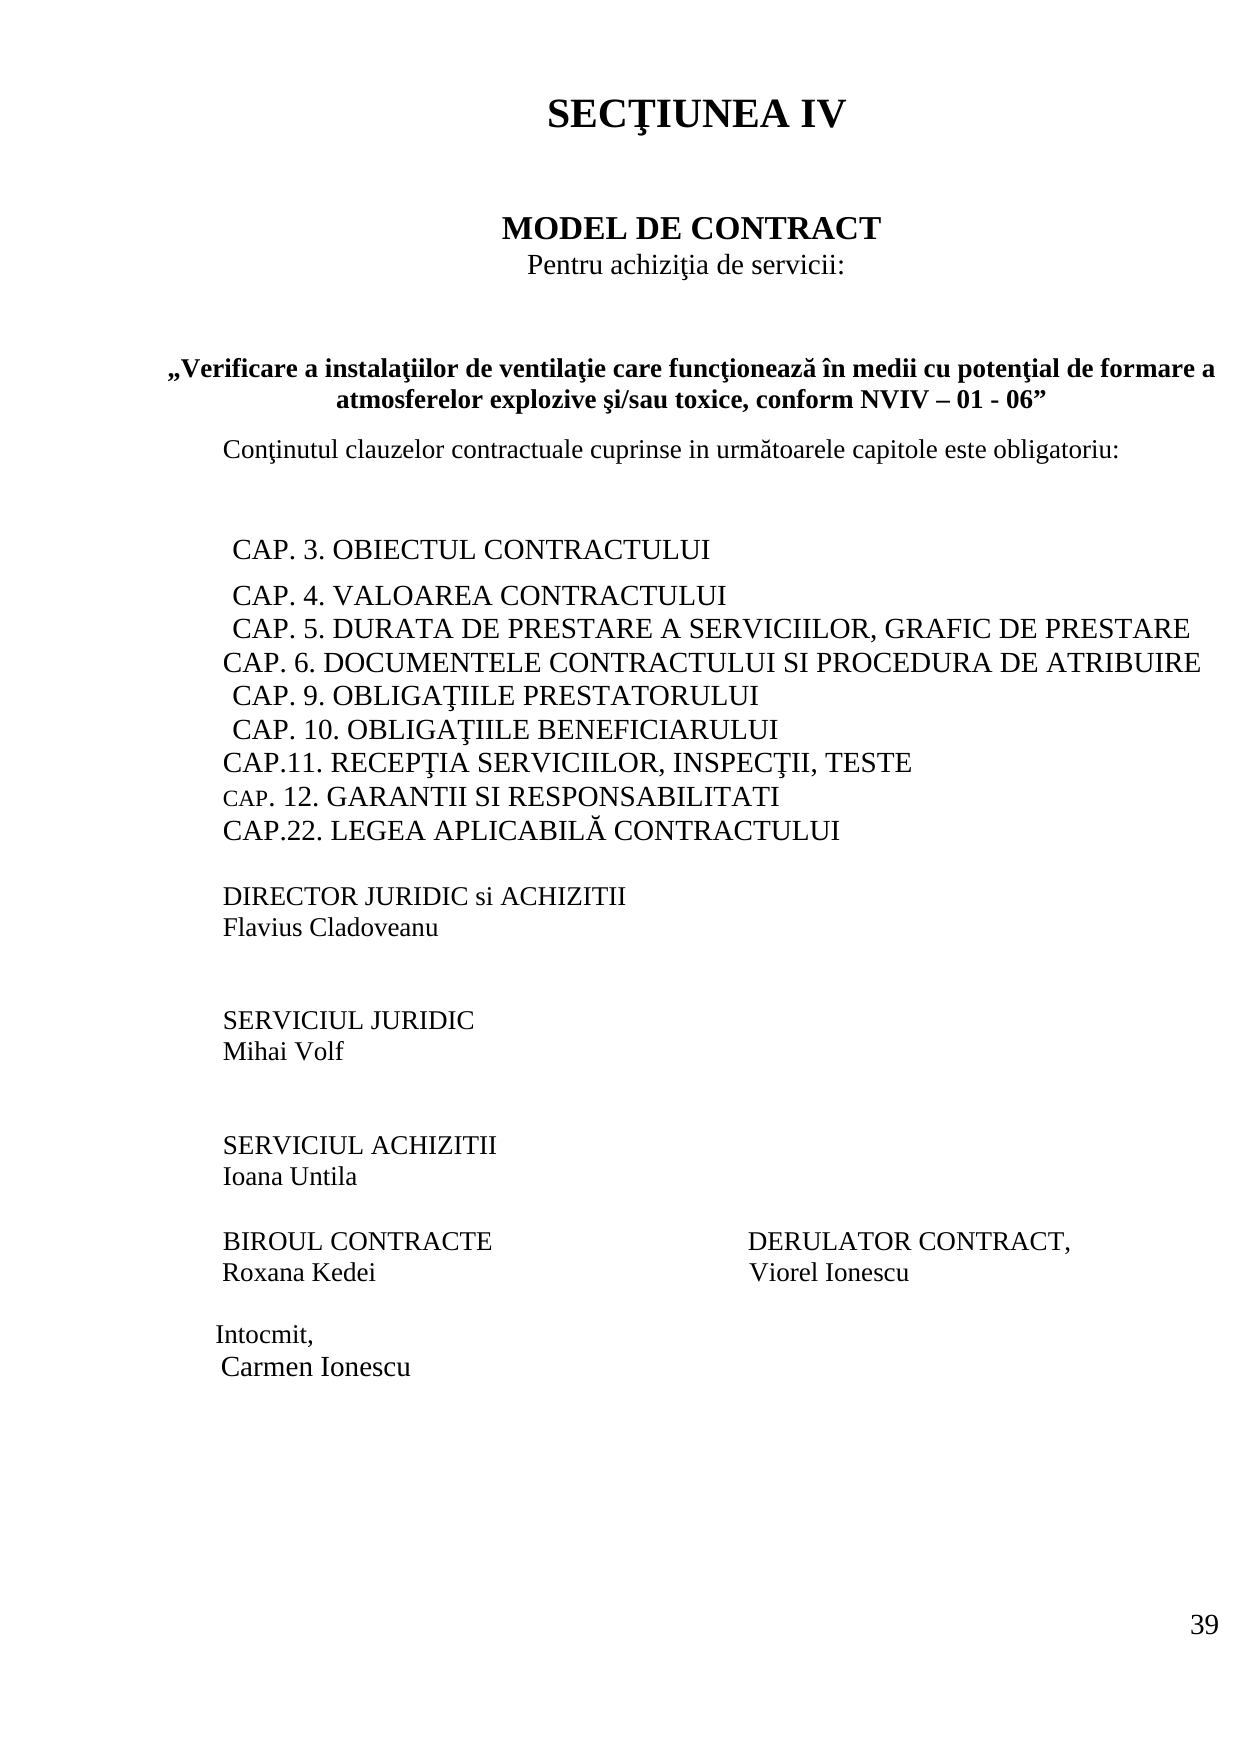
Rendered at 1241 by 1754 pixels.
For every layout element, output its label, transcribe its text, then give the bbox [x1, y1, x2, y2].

text CAP. 5. DURATA DE PRESTARE A SERVICIILOR, GRAFIC DE PRESTARE [148, 611, 1235, 645]
text CAP. 6. DOCUMENTELE CONTRACTULUI SI PROCEDURA DE ATRIBUIRE [148, 645, 1235, 678]
text CAP.11. RECEPŢIA SERVICIILOR, INSPECŢII, TESTE [148, 746, 1235, 779]
text cap. 12. GARANTII SI RESPONSABILITATI [148, 779, 1235, 813]
text Flavius Cladoveanu [148, 911, 1235, 942]
text CAP. 3. OBIECTUL CONTRACTULUI [232, 532, 1235, 565]
text SERVICIUL JURIDIC [148, 1004, 1235, 1036]
text CAP.22. LEGEA APLICABILĂ CONTRACTULUI [148, 813, 1235, 846]
text BIROUL CONTRACTE DERULATOR CONTRACT, [148, 1225, 1235, 1256]
text CAP. 9. OBLIGAŢIILE PRESTATORULUI [148, 678, 1235, 712]
text Ioana Untila [223, 1160, 1235, 1191]
text SECŢIUNEA IV [148, 89, 1235, 137]
text Roxana Kedei Viorel Ionescu [148, 1256, 1235, 1287]
subtitle MODEL DE CONTRACT [148, 208, 1235, 247]
text SERVICIUL ACHIZITII [223, 1129, 1235, 1160]
text CAP. 4. VALOAREA CONTRACTULUI [148, 578, 1235, 611]
text DIRECTOR JURIDIC si ACHIZITII [148, 880, 1235, 911]
text CAP. 10. OBLIGAŢIILE BENEFICIARULUI [148, 712, 1235, 746]
text Conţinutul clauzelor contractuale cuprinse in următoarele capitole este obligatoriu: [148, 434, 1235, 465]
text „Verificare a instalaţiilor de ventilaţie care funcţionează în medii cu potenţial de formare a atmosferelor explozive şi/sau toxice, conform NVIV – 01 - 06” [148, 352, 1235, 414]
text Intocmit, [148, 1318, 1235, 1349]
text Pentru achiziţia de servicii: [148, 247, 1235, 280]
text Mihai Volf [148, 1036, 1235, 1067]
text Carmen Ionescu [148, 1349, 1235, 1383]
